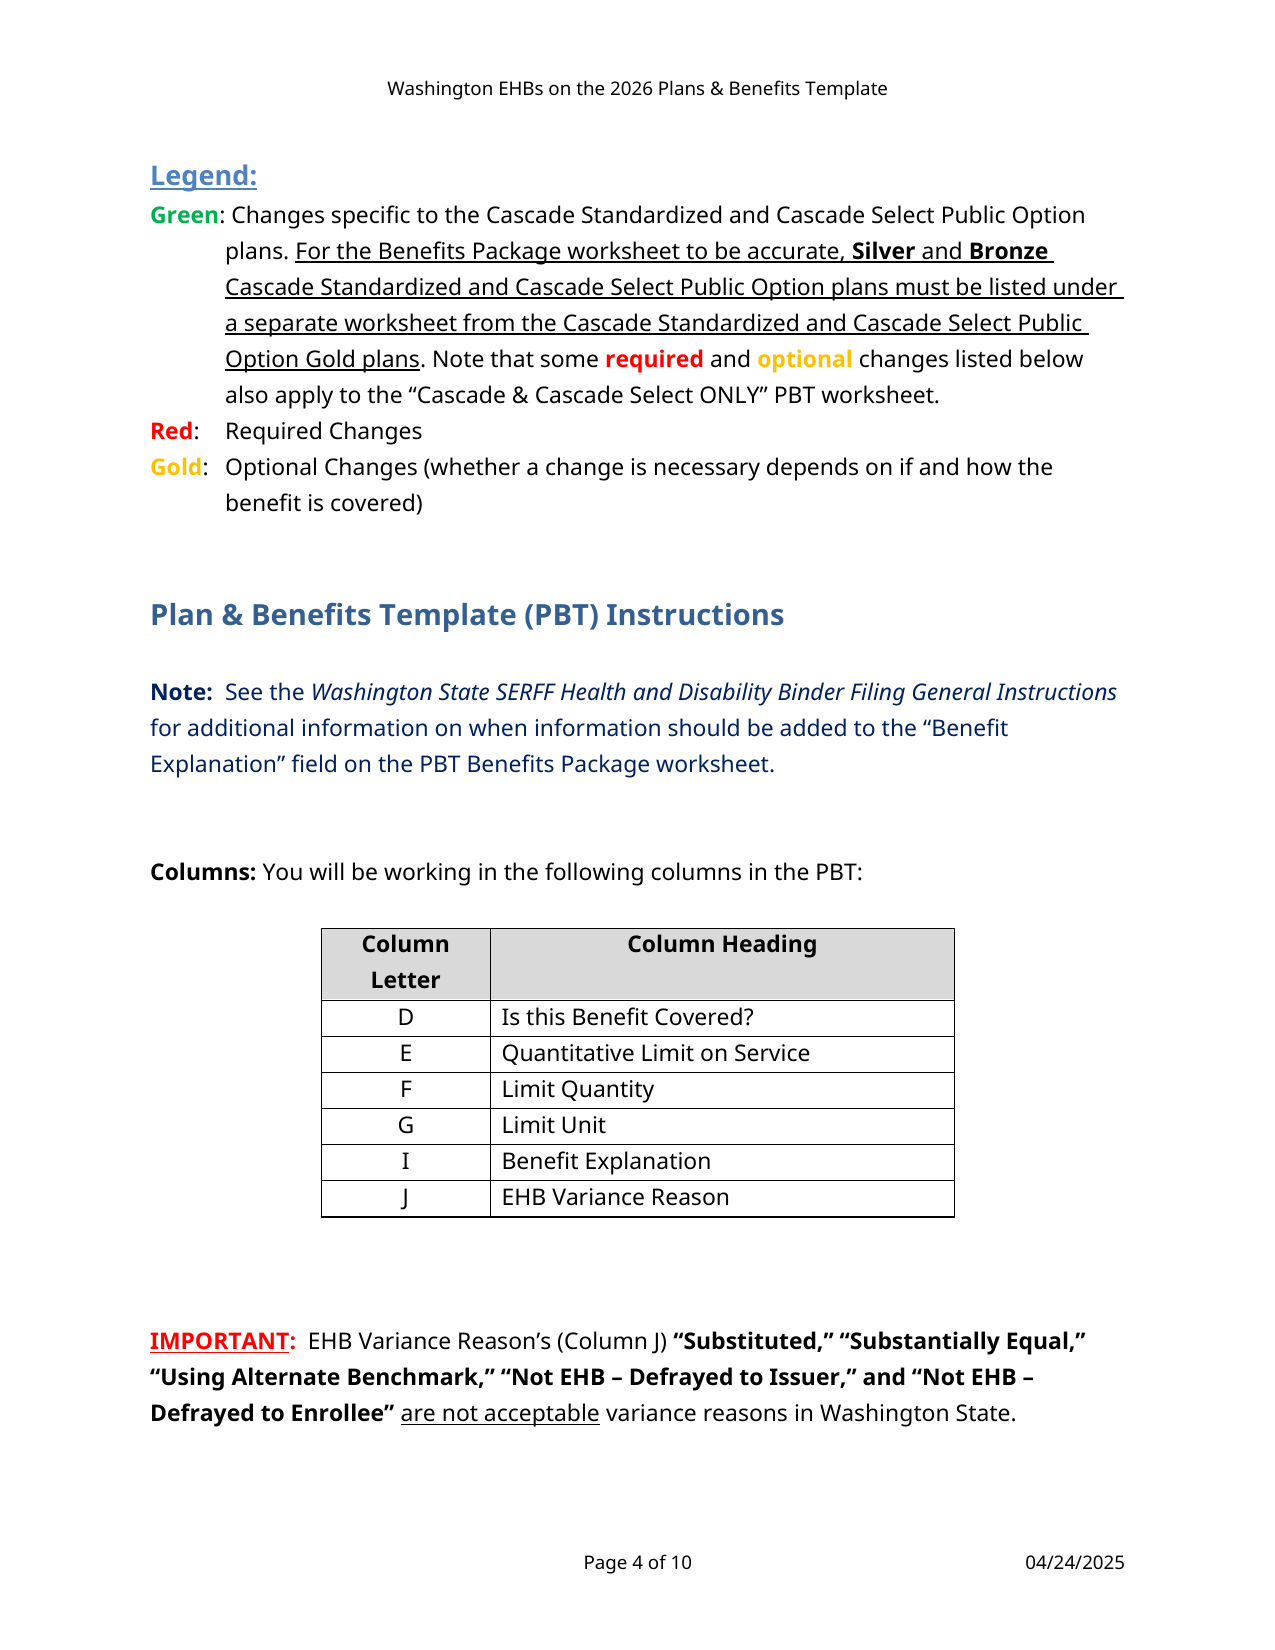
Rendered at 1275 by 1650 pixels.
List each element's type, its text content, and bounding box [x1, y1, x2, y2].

table_cell Quantitative Limit on Service [491, 1037, 954, 1072]
text Green: Changes specific to the Cascade Standardized and Cascade Select Public Option plans. For the Benefits Package worksheet to be accurate, Silver and Bronze Cascade Standardized and Cascade Select Public Option plans must be listed under a separate worksheet from the Cascade Standardized and Cascade Select Public Option Gold plans. Note that some required and optional changes listed below also apply to the “Cascade & Cascade Select ONLY” PBT worksheet. [150, 199, 1125, 410]
table_cell Limit Quantity [491, 1073, 954, 1108]
table_cell J [322, 1181, 490, 1216]
table_header Column Heading [491, 929, 954, 999]
text IMPORTANT: EHB Variance Reason’s (Column J) “Substituted,” “Substantially Equal,” “Using Alternate Benchmark,” “Not EHB – Defrayed to Issuer,” and “Not EHB – Defrayed to Enrollee” are not acceptable variance reasons in Washington State. [150, 1325, 1125, 1428]
table_cell E [322, 1037, 490, 1072]
table_cell I [322, 1145, 490, 1180]
table_cell EHB Variance Reason [491, 1181, 954, 1216]
table_header Column Letter [322, 929, 490, 999]
subtitle Legend: [150, 157, 1125, 193]
text Plan & Benefits Template (PBT) Instructions [150, 594, 1125, 634]
table_cell G [322, 1109, 490, 1144]
table_cell D [322, 1001, 490, 1036]
table_cell F [322, 1073, 490, 1108]
table_cell Benefit Explanation [491, 1145, 954, 1180]
text Note: See the Washington State SERFF Health and Disability Binder Filing General Instructions for additional information on when information should be added to the “Benefit Explanation” field on the PBT Benefits Package worksheet. [150, 676, 1125, 779]
text Red: Required Changes [150, 414, 1125, 446]
text Columns: You will be working in the following columns in the PBT: [150, 856, 1125, 887]
text Gold: Optional Changes (whether a change is necessary depends on if and how the benefit is covered) [150, 451, 1125, 518]
table_cell Is this Benefit Covered? [491, 1001, 954, 1036]
table_cell Limit Unit [491, 1109, 954, 1144]
